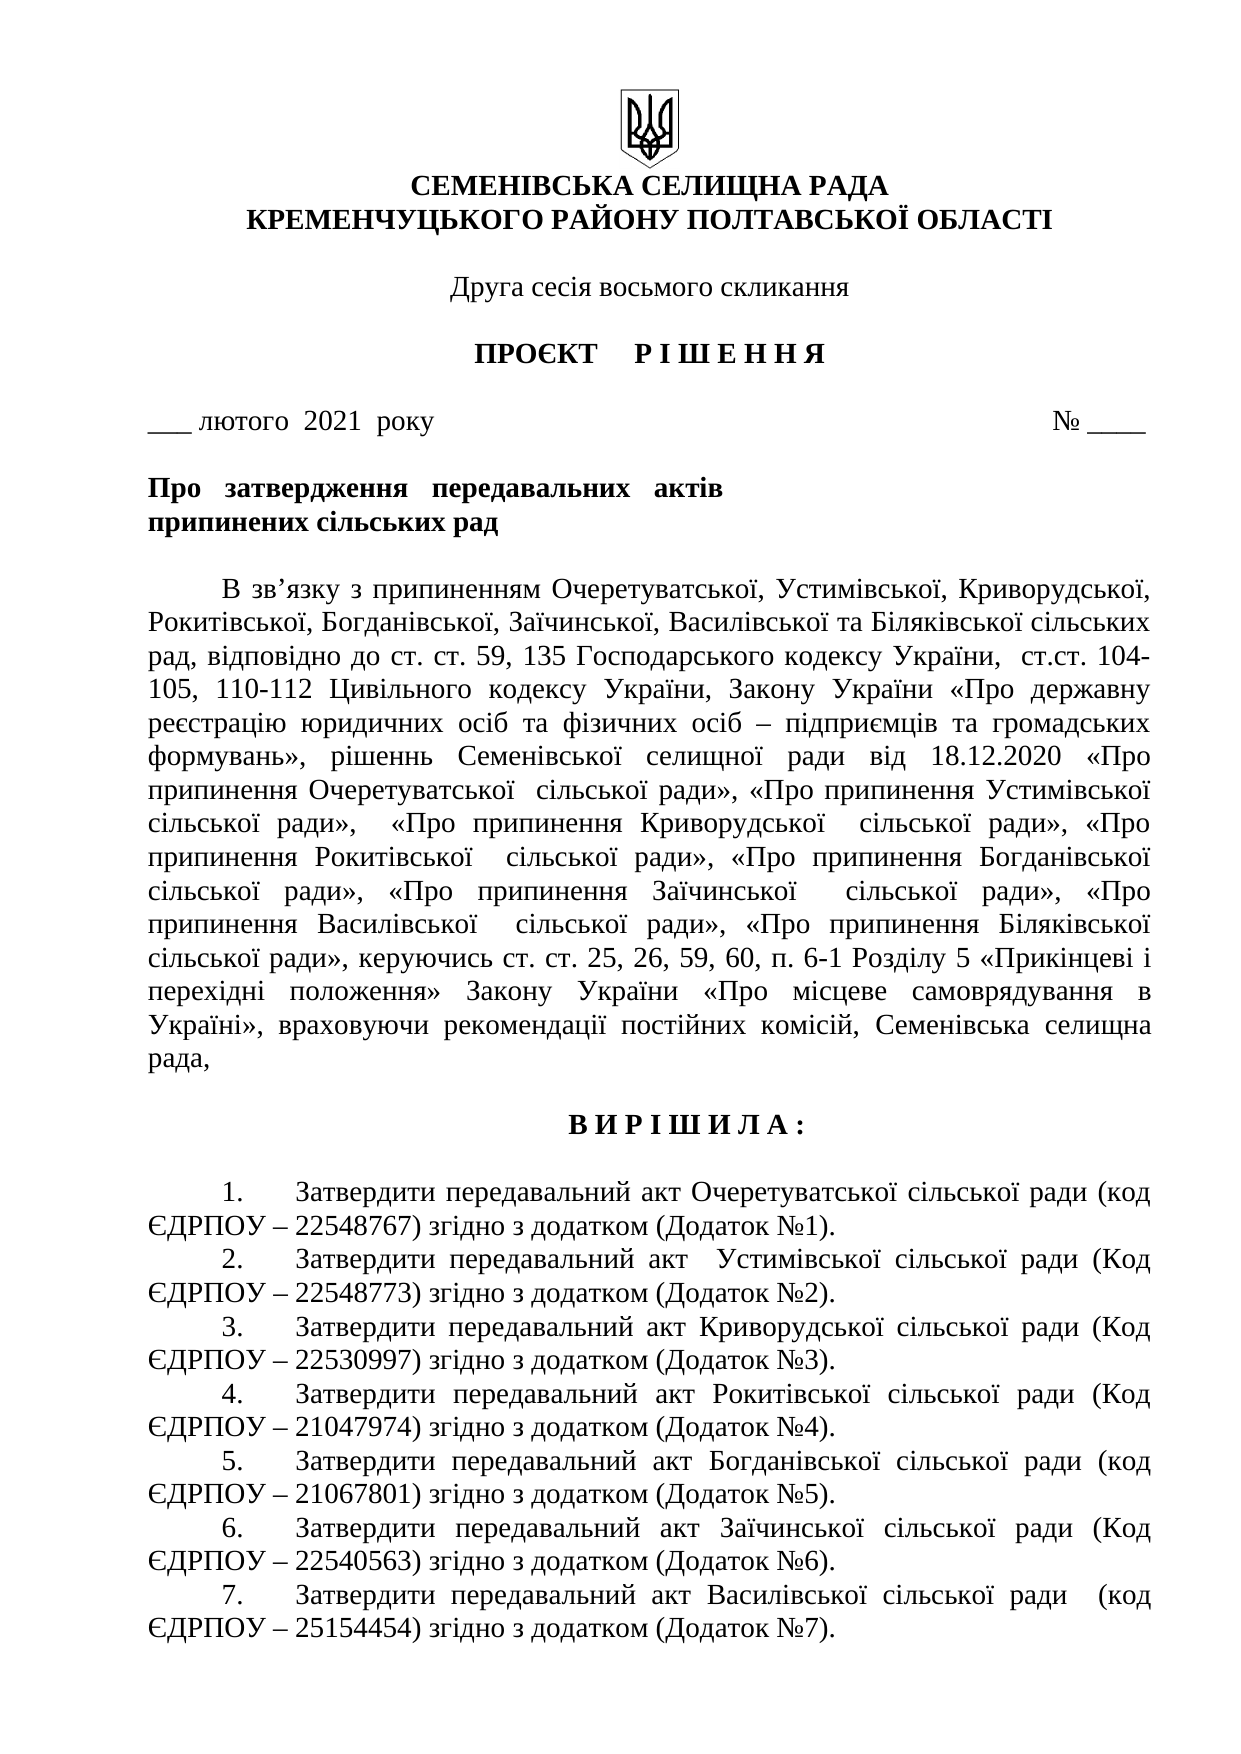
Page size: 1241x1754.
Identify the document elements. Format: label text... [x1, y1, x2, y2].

list Затвердити передавальний акт Очеретуватської сільської ради (код ЄДРПОУ – 22548767) згідно з додатком (Додаток №1). [148, 1174, 1152, 1242]
text В зв’язку з припиненням Очеретуватської, Устимівської, Криворудської, Рокитівської, Богданівської, Заїчинської, Василівської та Біляківської сільських рад, відповідно до ст. ст. 59, 135 Господарського кодексу України, ст.ст. 104-105, 110-112 Цивільного кодексу України, Закону України «Про державну реєстрацію юридичних осіб та фізичних осіб – підприємців та громадських формувань», рішеннь Семенівської селищної ради від 18.12.2020 «Про припинення Очеретуватської сільської ради», «Про припинення Устимівської сільської ради», «Про припинення Криворудської сільської ради», «Про припинення Рокитівської сільської ради», «Про припинення Богданівської сільської ради», «Про припинення Заїчинської сільської ради», «Про припинення Василівської сільської ради», «Про припинення Біляківської сільської ради», керуючись ст. ст. 25, 26, 59, 60, п. 6-1 Розділу 5 «Прикінцеві і перехідні положення» Закону України «Про місцеве самоврядування в Україні», враховуючи рекомендації постійних комісій, Семенівська селищна рада, [148, 571, 1152, 1074]
text ПРОЄКТ Р І Ш Е Н Н Я [148, 336, 1152, 369]
list Затвердити передавальний акт Криворудської сільської ради (Код ЄДРПОУ – 22530997) згідно з додатком (Додаток №3). [148, 1309, 1152, 1376]
text В И Р І Ш И Л А : [148, 1107, 1152, 1141]
text СЕМЕНІВСЬКА СЕЛИЩНА РАДА [148, 168, 1152, 202]
text Про затвердження передавальних актів припинених сільських рад [148, 470, 723, 537]
list Затвердити передавальний акт Рокитівської сільської ради (Код ЄДРПОУ – 21047974) згідно з додатком (Додаток №4). [148, 1376, 1152, 1443]
list Затвердити передавальний акт Василівської сільської ради (код ЄДРПОУ – 25154454) згідно з додатком (Додаток №7). [148, 1577, 1152, 1644]
list Затвердити передавальний акт Богданівської сільської ради (код ЄДРПОУ – 21067801) згідно з додатком (Додаток №5). [148, 1443, 1152, 1510]
picture [619, 88, 680, 169]
text ___ лютого 2021 року № ____ [148, 403, 1152, 437]
list Затвердити передавальний акт Заїчинської сільської ради (Код ЄДРПОУ – 22540563) згідно з додатком (Додаток №6). [148, 1510, 1152, 1577]
text КРЕМЕНЧУЦЬКОГО РАЙОНУ ПОЛТАВСЬКОЇ ОБЛАСТІ [148, 202, 1152, 235]
list Затвердити передавальний акт Устимівської сільської ради (Код ЄДРПОУ – 22548773) згідно з додатком (Додаток №2). [148, 1242, 1152, 1309]
text Друга сесія восьмого скликання [148, 269, 1152, 302]
